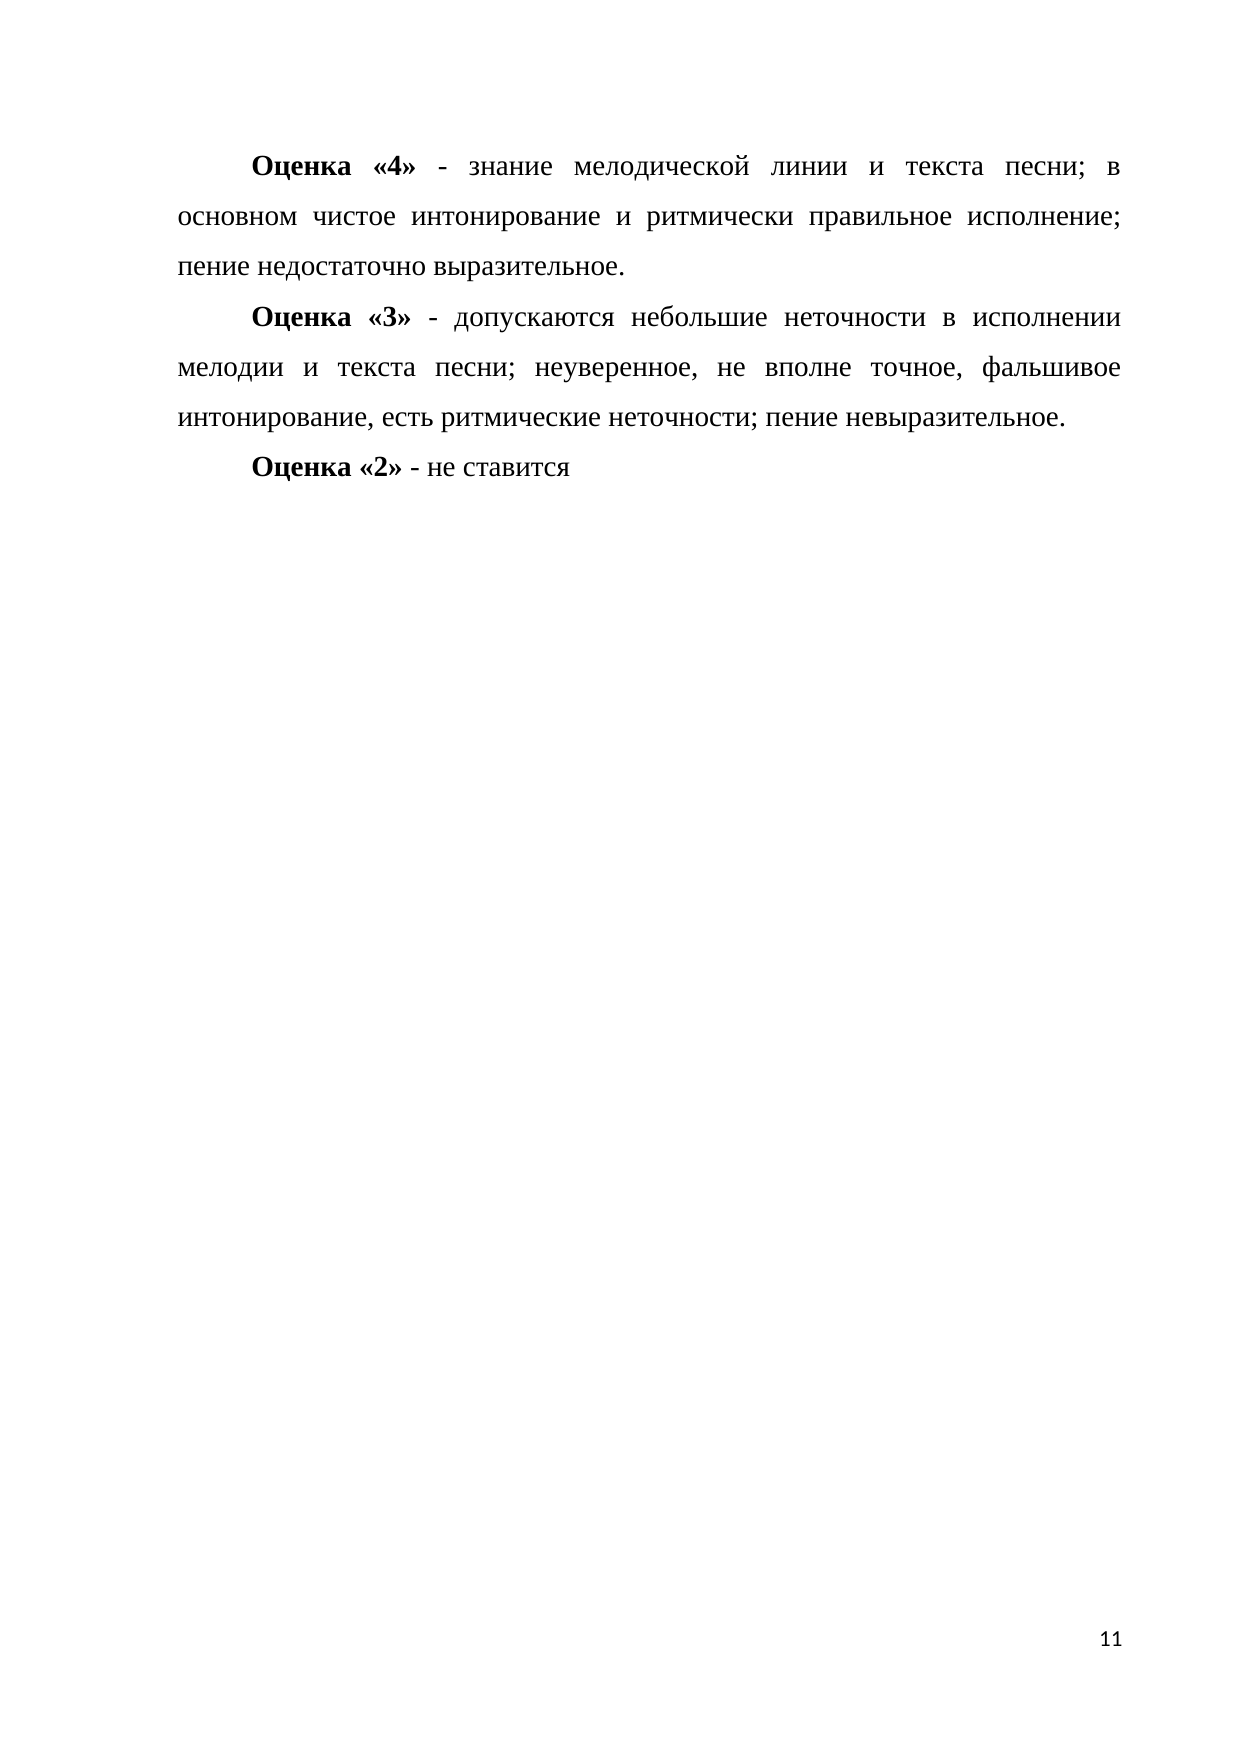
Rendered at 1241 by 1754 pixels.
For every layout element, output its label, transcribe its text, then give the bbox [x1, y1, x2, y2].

text Оценка «3» - допускаются небольшие неточности в исполнении мелодии и текста песни; неуверенное, не вполне точное, фальшивое интонирование, есть ритмические неточности; пение невыразительное. [177, 299, 1122, 433]
text Оценка «4» - знание мелодической линии и текста песни; в основном чистое интонирование и ритмически правильное исполнение; пение недостаточно выразительное. [177, 148, 1122, 282]
text Оценка «2» - не ставится [177, 449, 1122, 483]
